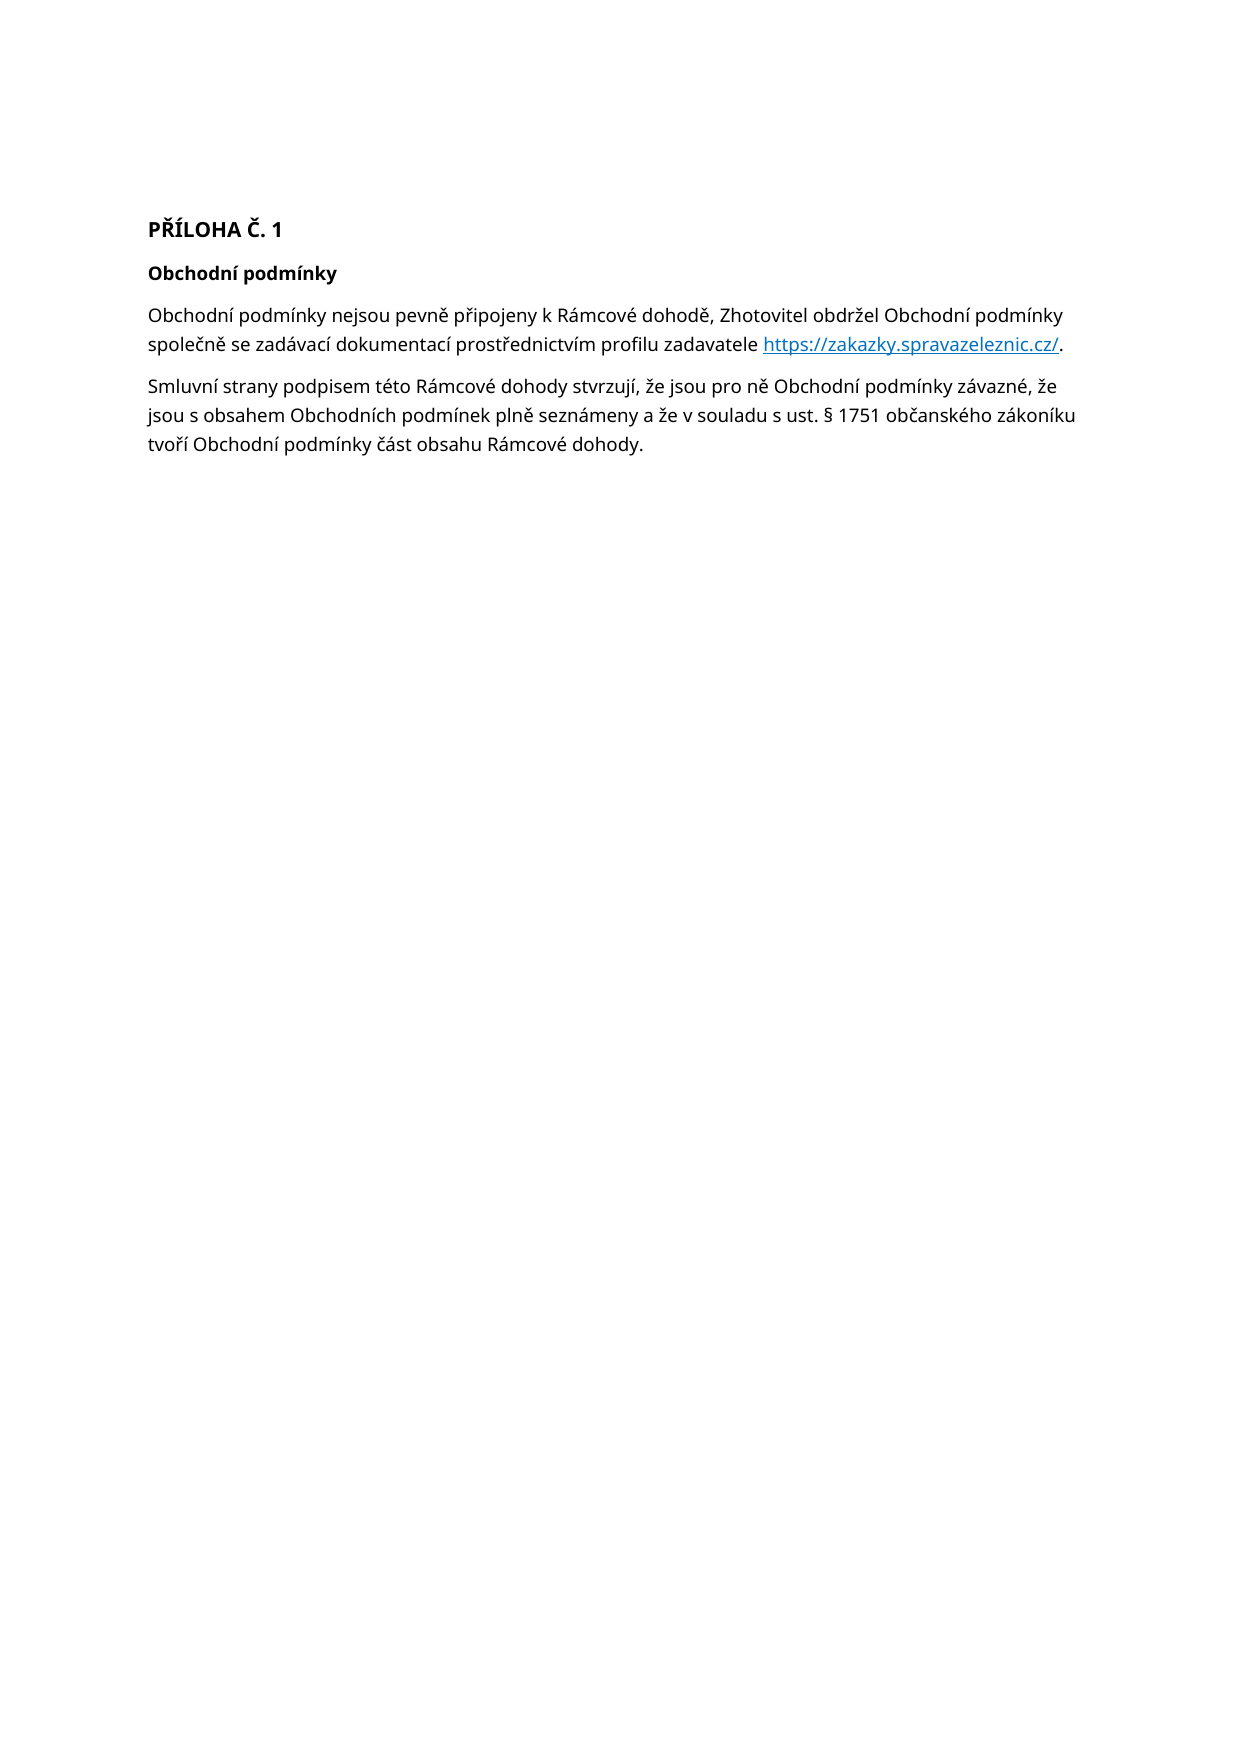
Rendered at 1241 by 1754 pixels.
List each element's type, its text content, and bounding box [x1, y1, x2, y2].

text Obchodní podmínky nejsou pevně připojeny k Rámcové dohodě, Zhotovitel obdržel Obchodní podmínky společně se zadávací dokumentací prostřednictvím profilu zadavatele https://zakazky.spravazeleznic.cz/. [148, 302, 1093, 357]
text Obchodní podmínky [148, 260, 1093, 286]
text Smluvní strany podpisem této Rámcové dohody stvrzují, že jsou pro ně Obchodní podmínky závazné, že jsou s obsahem Obchodních podmínek plně seznámeny a že v souladu s ust. § 1751 občanského zákoníku tvoří Obchodní podmínky část obsahu Rámcové dohody. [148, 373, 1093, 457]
text PŘÍLOHA Č. 1 [148, 215, 1093, 243]
